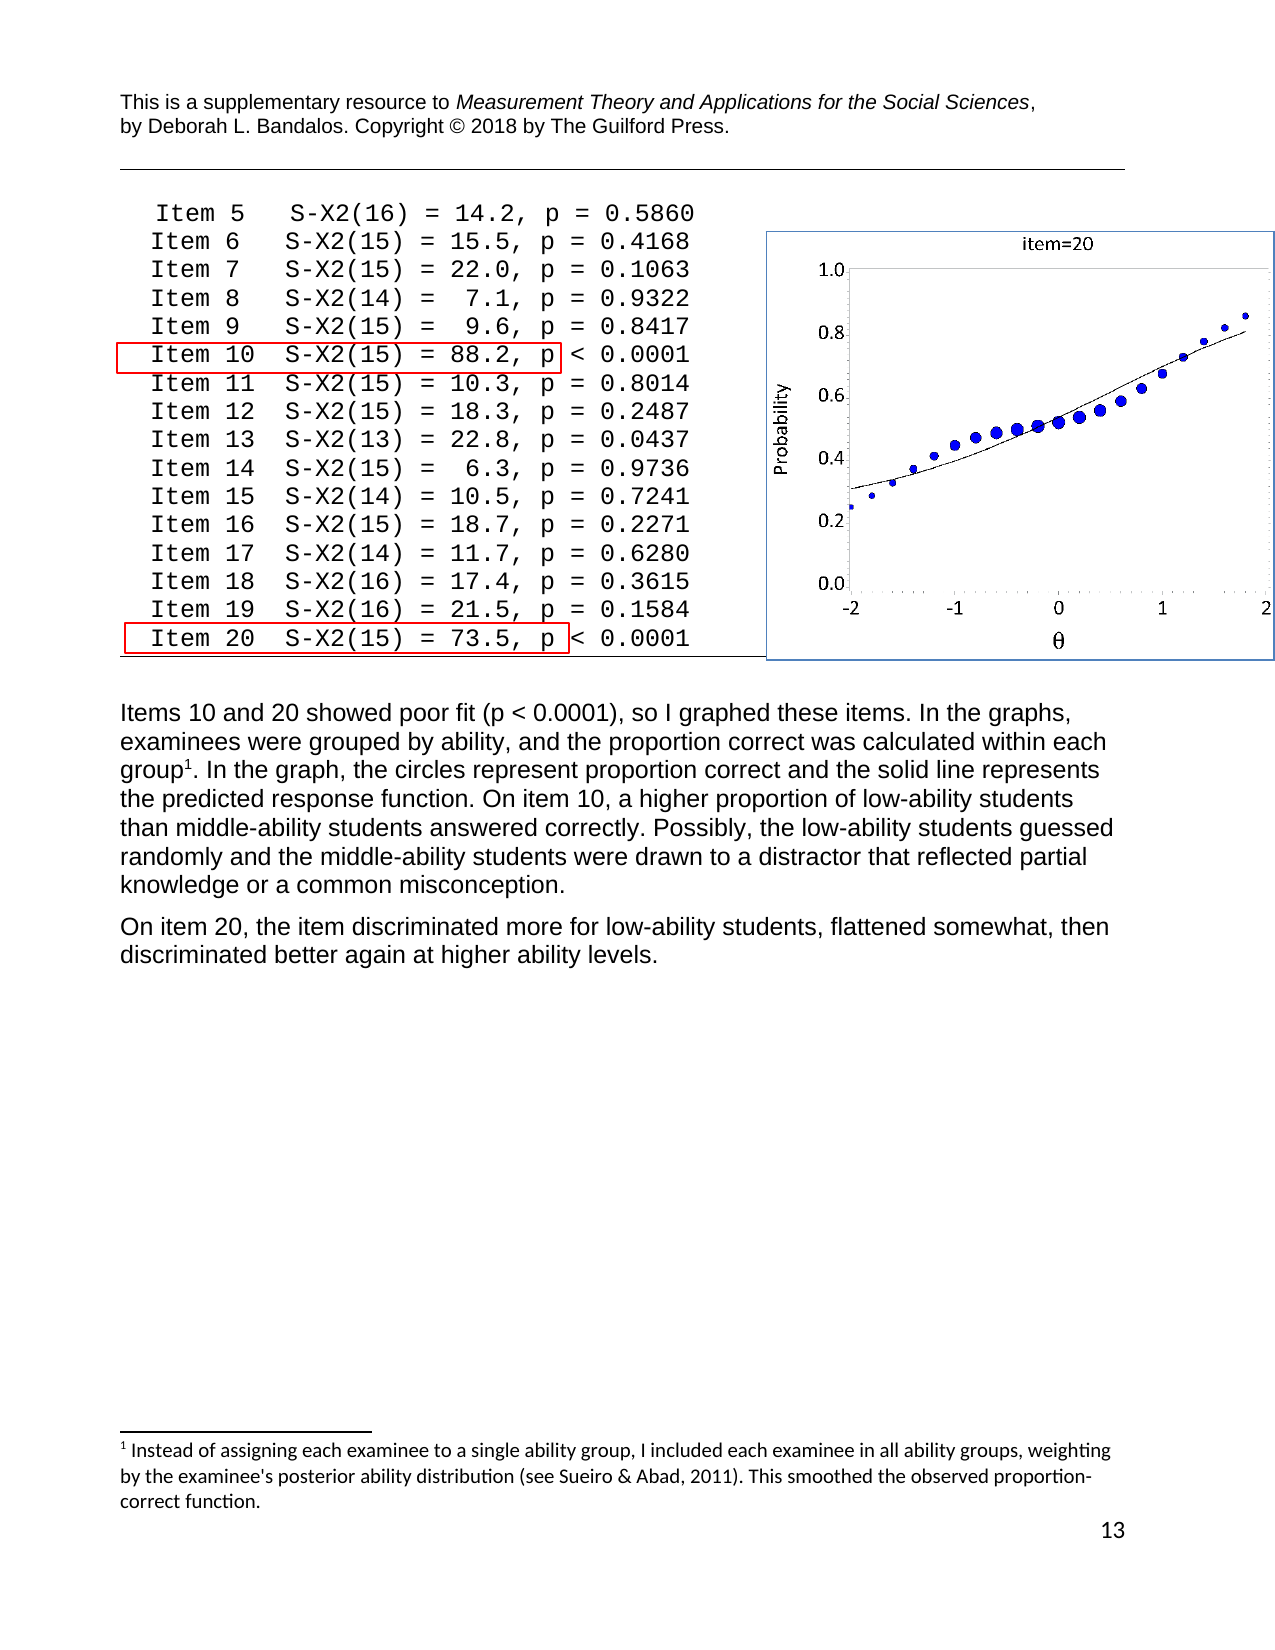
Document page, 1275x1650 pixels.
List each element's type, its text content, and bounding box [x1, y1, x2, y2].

text Item 13 S-X2(13) = 22.8, p = 0.0437 [120, 427, 766, 455]
text Item 10 S-X2(15) = 88.2, p < 0.0001 [562, 342, 766, 370]
text Item 9 S-X2(15) = 9.6, p = 0.8417 [120, 314, 766, 342]
text Item 17 S-X2(14) = 11.7, p = 0.6280 [120, 540, 766, 569]
text Item 14 S-X2(15) = 6.3, p = 0.9736 [120, 455, 766, 484]
text Item 8 S-X2(14) = 7.1, p = 0.9322 [120, 285, 766, 314]
text Item 15 S-X2(14) = 10.5, p = 0.7241 [120, 484, 766, 512]
text On item 20, the item discriminated more for low-ability students, flattened somewhat, then discriminated better again at higher ability levels. [120, 912, 1125, 969]
text Item 19 S-X2(16) = 21.5, p = 0.1584 [120, 597, 766, 622]
text Item 20 S-X2(15) = 73.5, p < 0.0001 [120, 622, 766, 656]
text Items 10 and 20 showed poor fit (p < 0.0001), so I graphed these items. In the graphs, examinees were grouped by ability, and the proportion correct was calculated within each group. In the graph, the circles represent proportion correct and the solid line represents the predicted response function. On item 10, a higher proportion of low-ability students than middle-ability students answered correctly. Possibly, the low-ability students guessed randomly and the middle-ability students were drawn to a distractor that reflected partial knowledge or a common misconception. [120, 698, 1125, 899]
text Item 18 S-X2(16) = 17.4, p = 0.3615 [120, 569, 766, 597]
text Item 11 S-X2(15) = 10.3, p = 0.8014 [120, 370, 766, 399]
text Item 12 S-X2(15) = 18.3, p = 0.2487 [120, 399, 766, 427]
text Item 7 S-X2(15) = 22.0, p = 0.1063 [120, 257, 766, 285]
text Item 16 S-X2(15) = 18.7, p = 0.2271 [120, 512, 766, 540]
text Item 5 S-X2(16) = 14.2, p = 0.5860 [120, 200, 1125, 229]
picture [767, 232, 1273, 659]
text Item 6 S-X2(15) = 15.5, p = 0.4168 [120, 229, 1125, 257]
text Item 10 S-X2(15) = 88.2, p < 0.0001 [120, 344, 560, 370]
